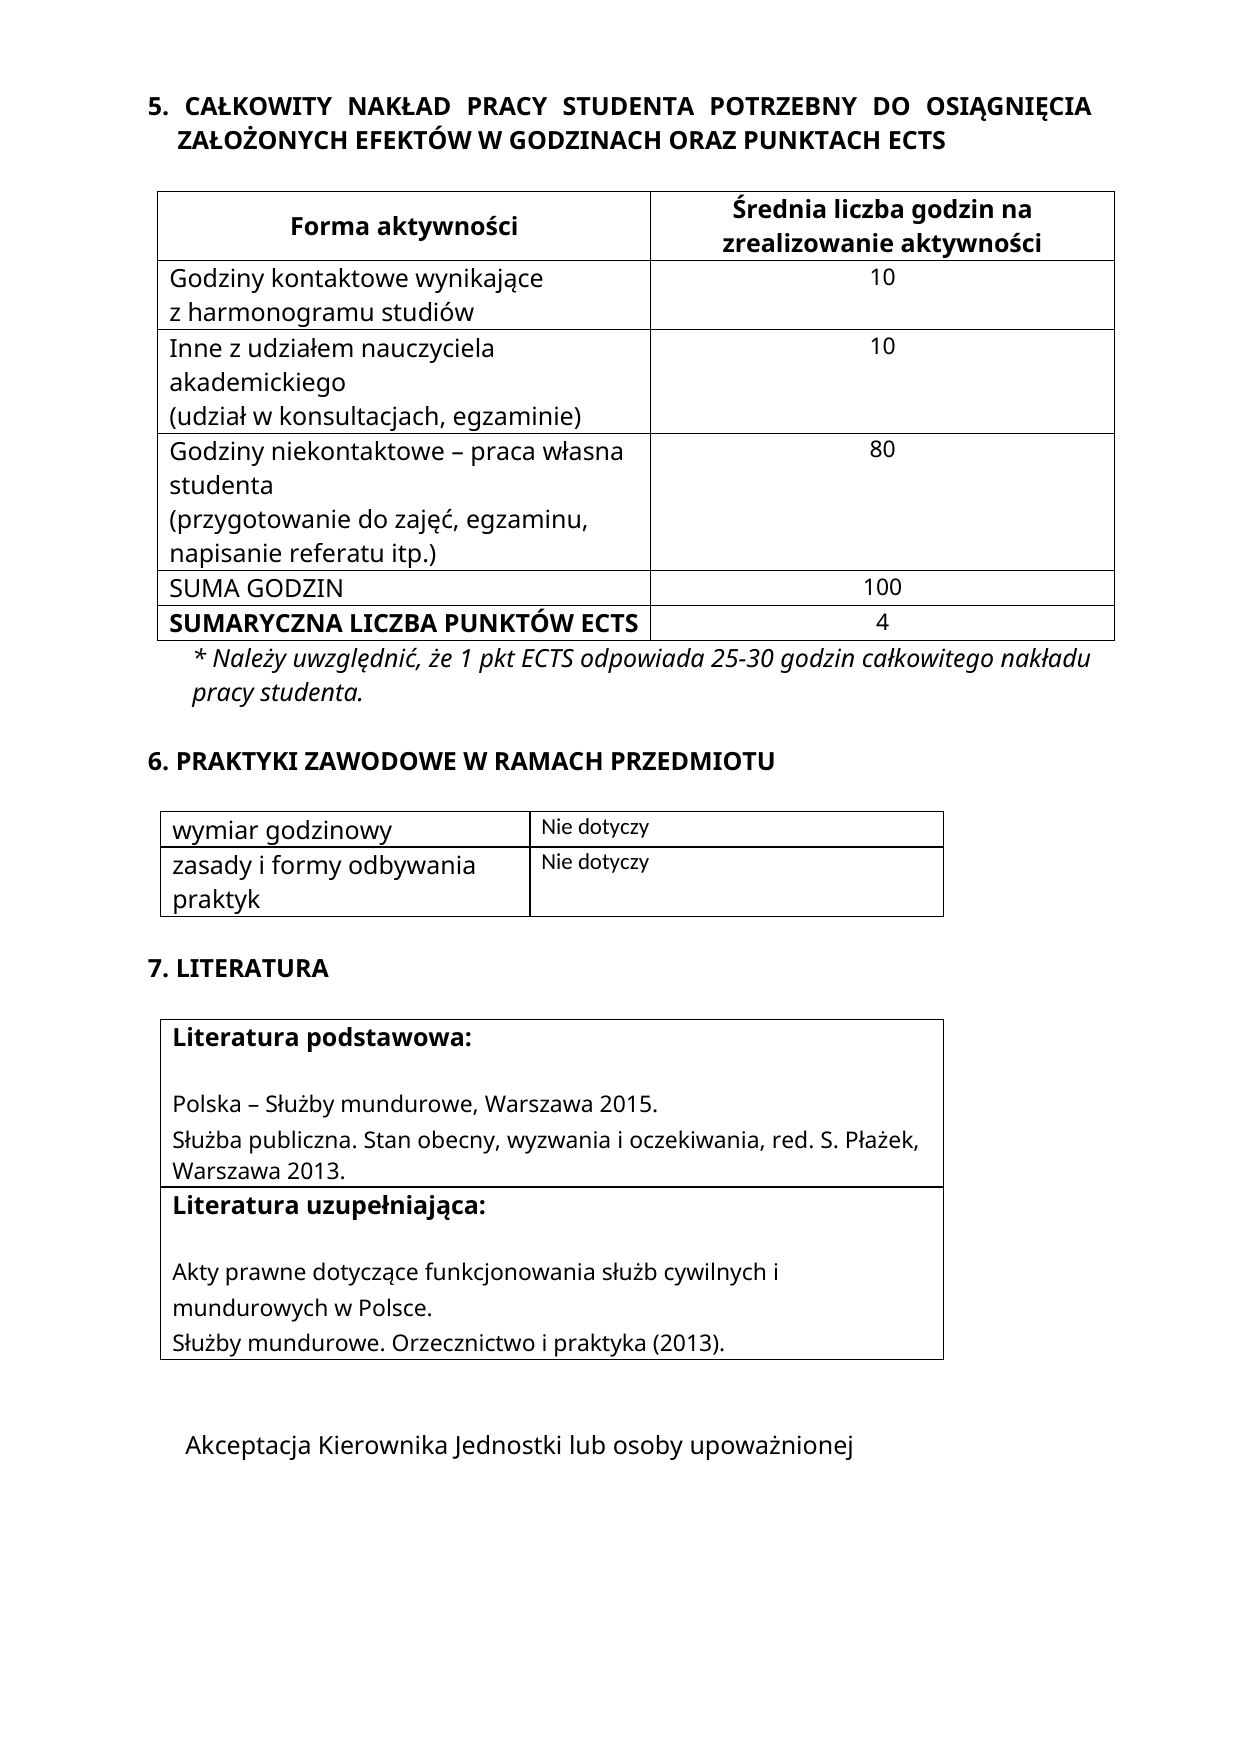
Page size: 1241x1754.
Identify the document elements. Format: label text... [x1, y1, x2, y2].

text 5. CAŁKOWITY NAKŁAD PRACY STUDENTA POTRZEBNY DO OSIĄGNIĘCIA ZAŁOŻONYCH EFEKTÓW W GODZINACH ORAZ PUNKTACH ECTS [148, 89, 1093, 157]
table_cell Godziny kontaktowe wynikające z harmonogramu studiów [158, 261, 650, 329]
text Akceptacja Kierownika Jednostki lub osoby upoważnionej [185, 1428, 1093, 1462]
table_header wymiar godzinowy [161, 812, 529, 846]
table_cell Nie dotyczy [531, 848, 943, 916]
table_header Nie dotyczy [531, 812, 943, 846]
table_cell 10 [651, 261, 1114, 329]
table_cell 80 [651, 434, 1114, 570]
text 7. LITERATURA [148, 951, 1093, 985]
table_cell Godziny niekontaktowe – praca własna studenta (przygotowanie do zajęć, egzaminu, napisanie referatu itp.) [158, 434, 650, 570]
table_cell 100 [651, 571, 1114, 605]
table_cell SUMARYCZNA LICZBA PUNKTÓW ECTS [158, 606, 650, 640]
table_cell zasady i formy odbywania praktyk [161, 848, 529, 916]
table_header Średnia liczba godzin na zrealizowanie aktywności [651, 192, 1114, 260]
text * Należy uwzględnić, że 1 pkt ECTS odpowiada 25-30 godzin całkowitego nakładu pracy studenta. [192, 641, 1093, 709]
table_cell SUMA GODZIN [158, 571, 650, 605]
table_cell Inne z udziałem nauczyciela akademickiego (udział w konsultacjach, egzaminie) [158, 330, 650, 432]
table_cell Literatura uzupełniająca: Akty prawne dotyczące funkcjonowania służb cywilnych i mundurowych w Polsce. Służby mundurowe. Orzecznictwo i praktyka (2013). [161, 1188, 943, 1359]
text 6. PRAKTYKI ZAWODOWE W RAMACH PRZEDMIOTU [148, 743, 1093, 777]
table_header Forma aktywności [158, 192, 650, 260]
table_header Literatura podstawowa: Polska – Służby mundurowe, Warszawa 2015. Służba publiczna. Stan obecny, wyzwania i oczekiwania, red. S. Płażek, Warszawa 2013. [161, 1020, 943, 1186]
table_cell 4 [651, 606, 1114, 640]
table_cell 10 [651, 330, 1114, 432]
